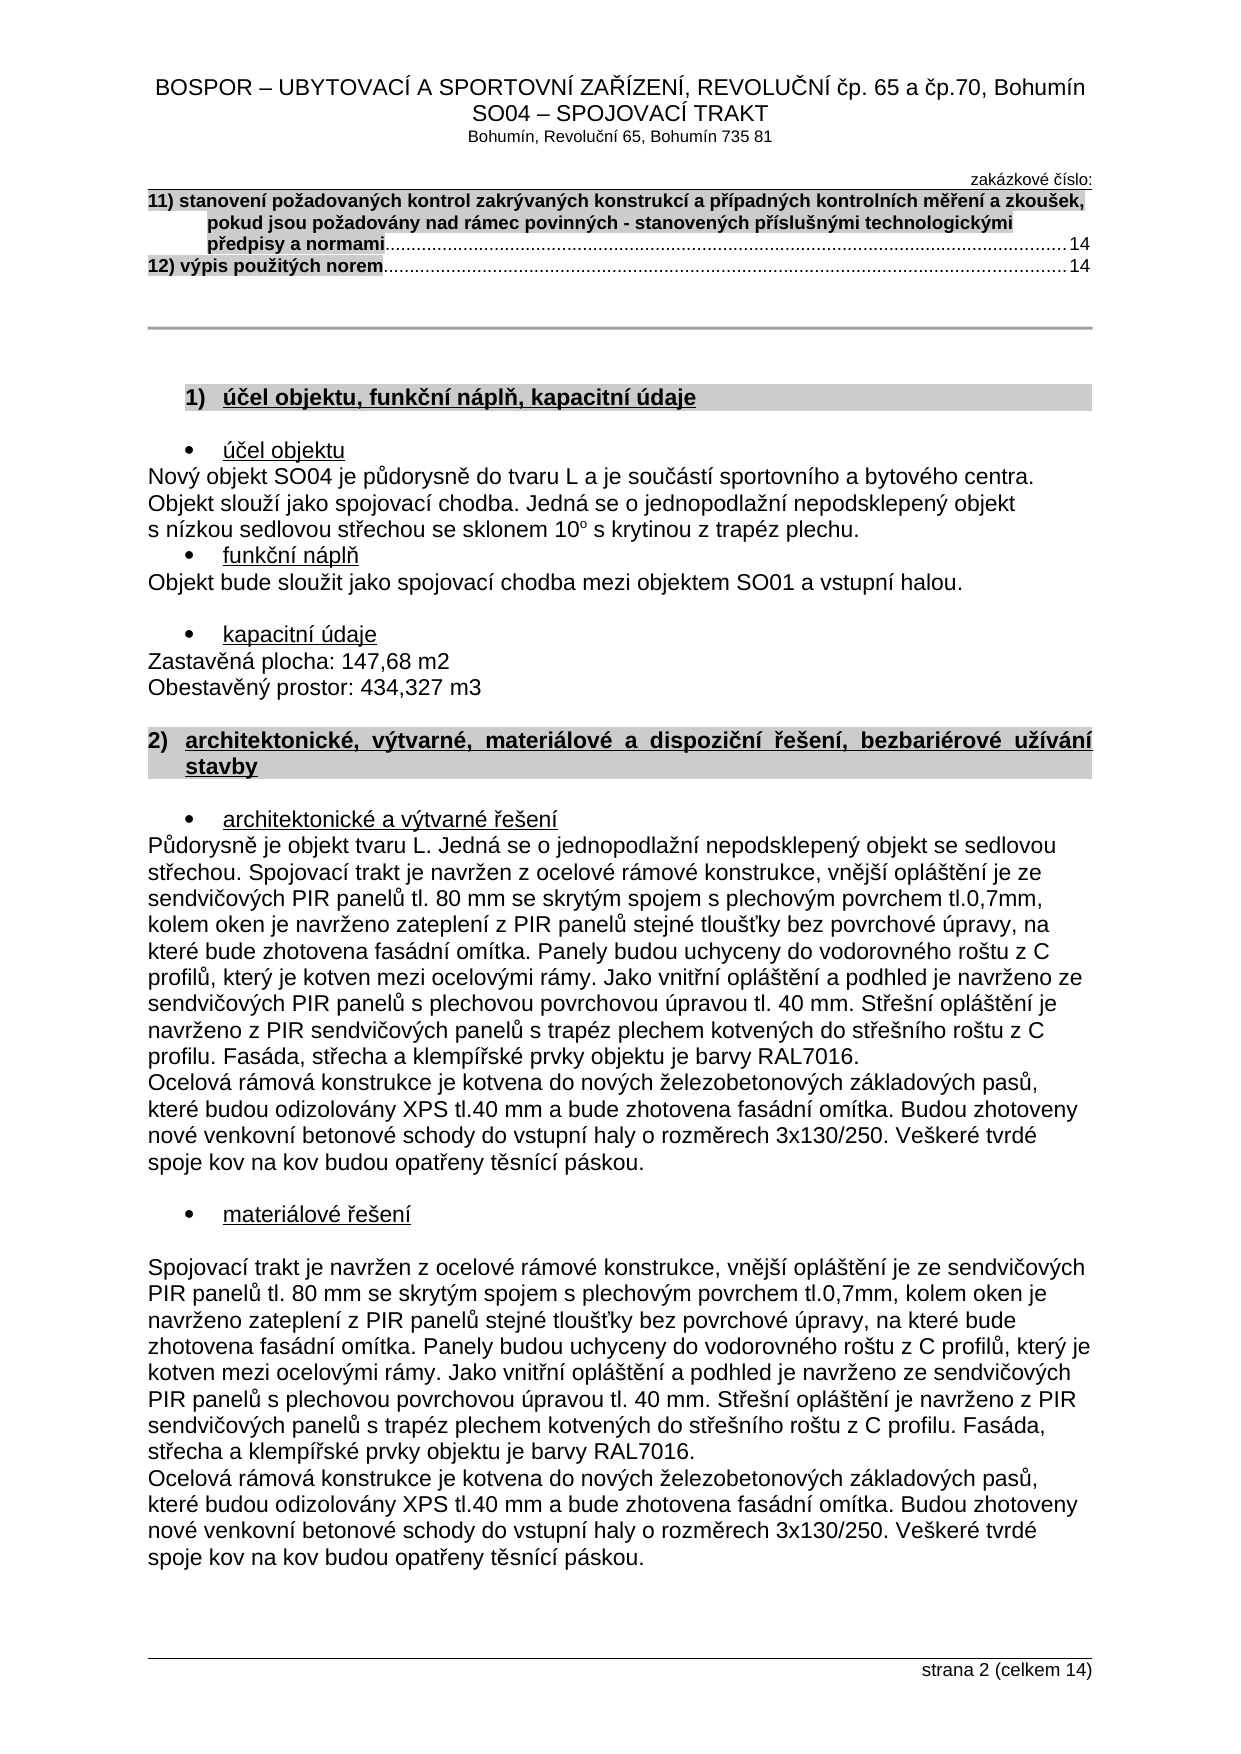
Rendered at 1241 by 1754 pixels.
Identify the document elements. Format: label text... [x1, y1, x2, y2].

text Půdorysně je objekt tvaru L. Jedná se o jednopodlažní nepodsklepený objekt se sedlovou střechou. Spojovací trakt je navržen z ocelové rámové konstrukce, vnější opláštění je ze sendvičových PIR panelů tl. 80 mm se skrytým spojem s plechovým povrchem tl.0,7mm, kolem oken je navrženo zateplení z PIR panelů stejné tloušťky bez povrchové úpravy, na které bude zhotovena fasádní omítka. Panely budou uchyceny do vodorovného roštu z C profilů, který je kotven mezi ocelovými rámy. Jako vnitřní opláštění a podhled je navrženo ze sendvičových PIR panelů s plechovou povrchovou úpravou tl. 40 mm. Střešní opláštění je navrženo z PIR sendvičových panelů s trapéz plechem kotvených do střešního roštu z C profilu. Fasáda, střecha a klempířské prvky objektu je barvy RAL7016. [148, 832, 1092, 1069]
list účel objektu [185, 437, 1092, 463]
list architektonické a výtvarné řešení [185, 806, 1092, 832]
text Ocelová rámová konstrukce je kotvena do nových železobetonových základových pasů, které budou odizolovány XPS tl.40 mm a bude zhotovena fasádní omítka. Budou zhotoveny nové venkovní betonové schody do vstupní haly o rozměrech 3x130/250. Veškeré tvrdé spoje kov na kov budou opatřeny těsnící páskou. [148, 1069, 1092, 1175]
list materiálové řešení [185, 1201, 1092, 1227]
text Zastavěná plocha: 147,68 m2 [148, 648, 1092, 674]
text Spojovací trakt je navržen z ocelové rámové konstrukce, vnější opláštění je ze sendvičových PIR panelů tl. 80 mm se skrytým spojem s plechovým povrchem tl.0,7mm, kolem oken je navrženo zateplení z PIR panelů stejné tloušťky bez povrchové úpravy, na které bude zhotovena fasádní omítka. Panely budou uchyceny do vodorovného roštu z C profilů, který je kotven mezi ocelovými rámy. Jako vnitřní opláštění a podhled je navrženo ze sendvičových PIR panelů s plechovou povrchovou úpravou tl. 40 mm. Střešní opláštění je navrženo z PIR sendvičových panelů s trapéz plechem kotvených do střešního roštu z C profilu. Fasáda, střecha a klempířské prvky objektu je barvy RAL7016. [148, 1254, 1092, 1465]
text Nový objekt SO04 je půdorysně do tvaru L a je součástí sportovního a bytového centra. Objekt slouží jako spojovací chodba. Jedná se o jednopodlažní nepodsklepený objekt s nízkou sedlovou střechou se sklonem 10o s krytinou z trapéz plechu. [148, 463, 1092, 542]
text Ocelová rámová konstrukce je kotvena do nových železobetonových základových pasů, které budou odizolovány XPS tl.40 mm a bude zhotovena fasádní omítka. Budou zhotoveny nové venkovní betonové schody do vstupní haly o rozměrech 3x130/250. Veškeré tvrdé spoje kov na kov budou opatřeny těsnící páskou. [148, 1465, 1092, 1570]
list funkční náplň [185, 542, 1092, 569]
text Obestavěný prostor: 434,327 m3 [148, 674, 1092, 700]
list účel objektu, funkční náplň, kapacitní údaje [185, 384, 1092, 411]
list architektonické, výtvarné, materiálové a dispoziční řešení, bezbariérové užívání stavby [148, 727, 1092, 779]
list kapacitní údaje [185, 621, 1092, 648]
text Objekt bude sloužit jako spojovací chodba mezi objektem SO01 a vstupní halou. [148, 569, 1092, 595]
